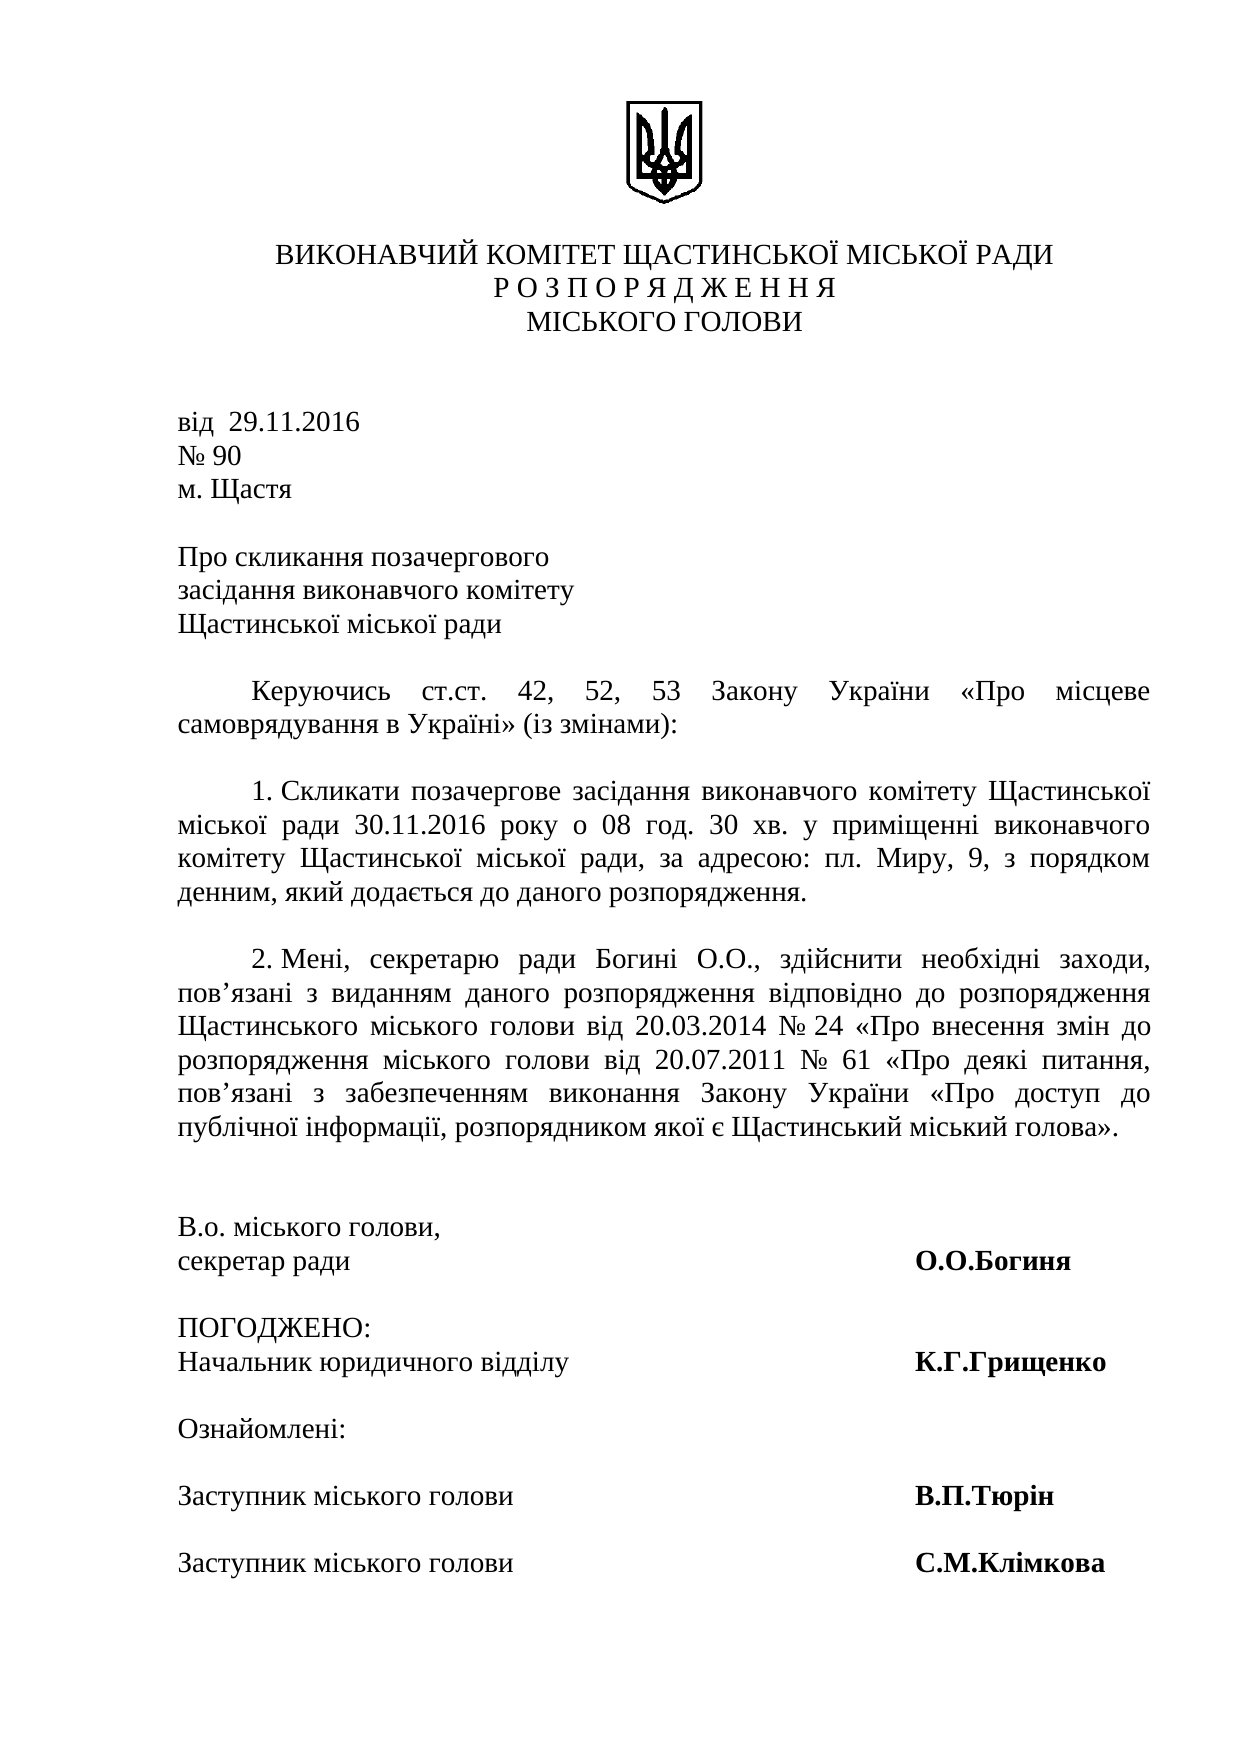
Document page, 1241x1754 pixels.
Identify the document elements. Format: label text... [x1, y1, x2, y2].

text від 29.11.2016 [177, 404, 1152, 438]
list Мені, секретарю ради Богині О.О., здійснити необхідні заходи, пов’язані з виданням даного розпорядження відповідно до розпорядження Щастинського міського голови від 20.03.2014 № 24 «Про внесення змін до розпорядження міського голови від 20.07.2011 № 61 «Про деякі питання, пов’язані з забезпеченням виконання Закону України «Про доступ до публічної інформації, розпорядником якої є Щастинський міський голова». [177, 941, 1152, 1142]
text Р О З П О Р Я Д Ж Е Н Н Я [177, 270, 1152, 304]
text Заступник міського голови В.П.Тюрін [177, 1478, 1152, 1511]
text Щастинської міської ради [177, 606, 1152, 639]
text Заступник міського голови С.М.Клімкова [177, 1545, 1152, 1578]
text № 90 [177, 438, 1152, 472]
text ПОГОДЖЕНО: [177, 1310, 1152, 1344]
text Керуючись ст.ст. 42, 52, 53 Закону України «Про місцеве самоврядування в Україні» (із змінами): [177, 673, 1152, 740]
text ВИКОНАВЧИЙ КОМІТЕТ ЩАСТИНСЬКОЇ МІСЬКОЇ РАДИ [177, 237, 1152, 270]
text Ознайомлені: [177, 1411, 1152, 1444]
list В.о. міського голови, [177, 1209, 1152, 1243]
text засідання виконавчого комітету [177, 572, 1152, 606]
text Про скликання позачергового [177, 539, 1152, 572]
text м. Щастя [177, 472, 1152, 505]
text Начальник юридичного відділу К.Г.Грищенко [177, 1344, 1152, 1377]
text МІСЬКОГО ГОЛОВИ [177, 304, 1152, 337]
list Скликати позачергове засідання виконавчого комітету Щастинської міської ради 30.11.2016 року о 08 год. 30 хв. у приміщенні виконавчого комітету Щастинської міської ради, за адресою: пл. Миру, 9, з порядком денним, який додається до даного розпорядження. [177, 773, 1152, 908]
picture [626, 101, 703, 204]
list секретар ради О.О.Богиня [177, 1243, 1152, 1277]
